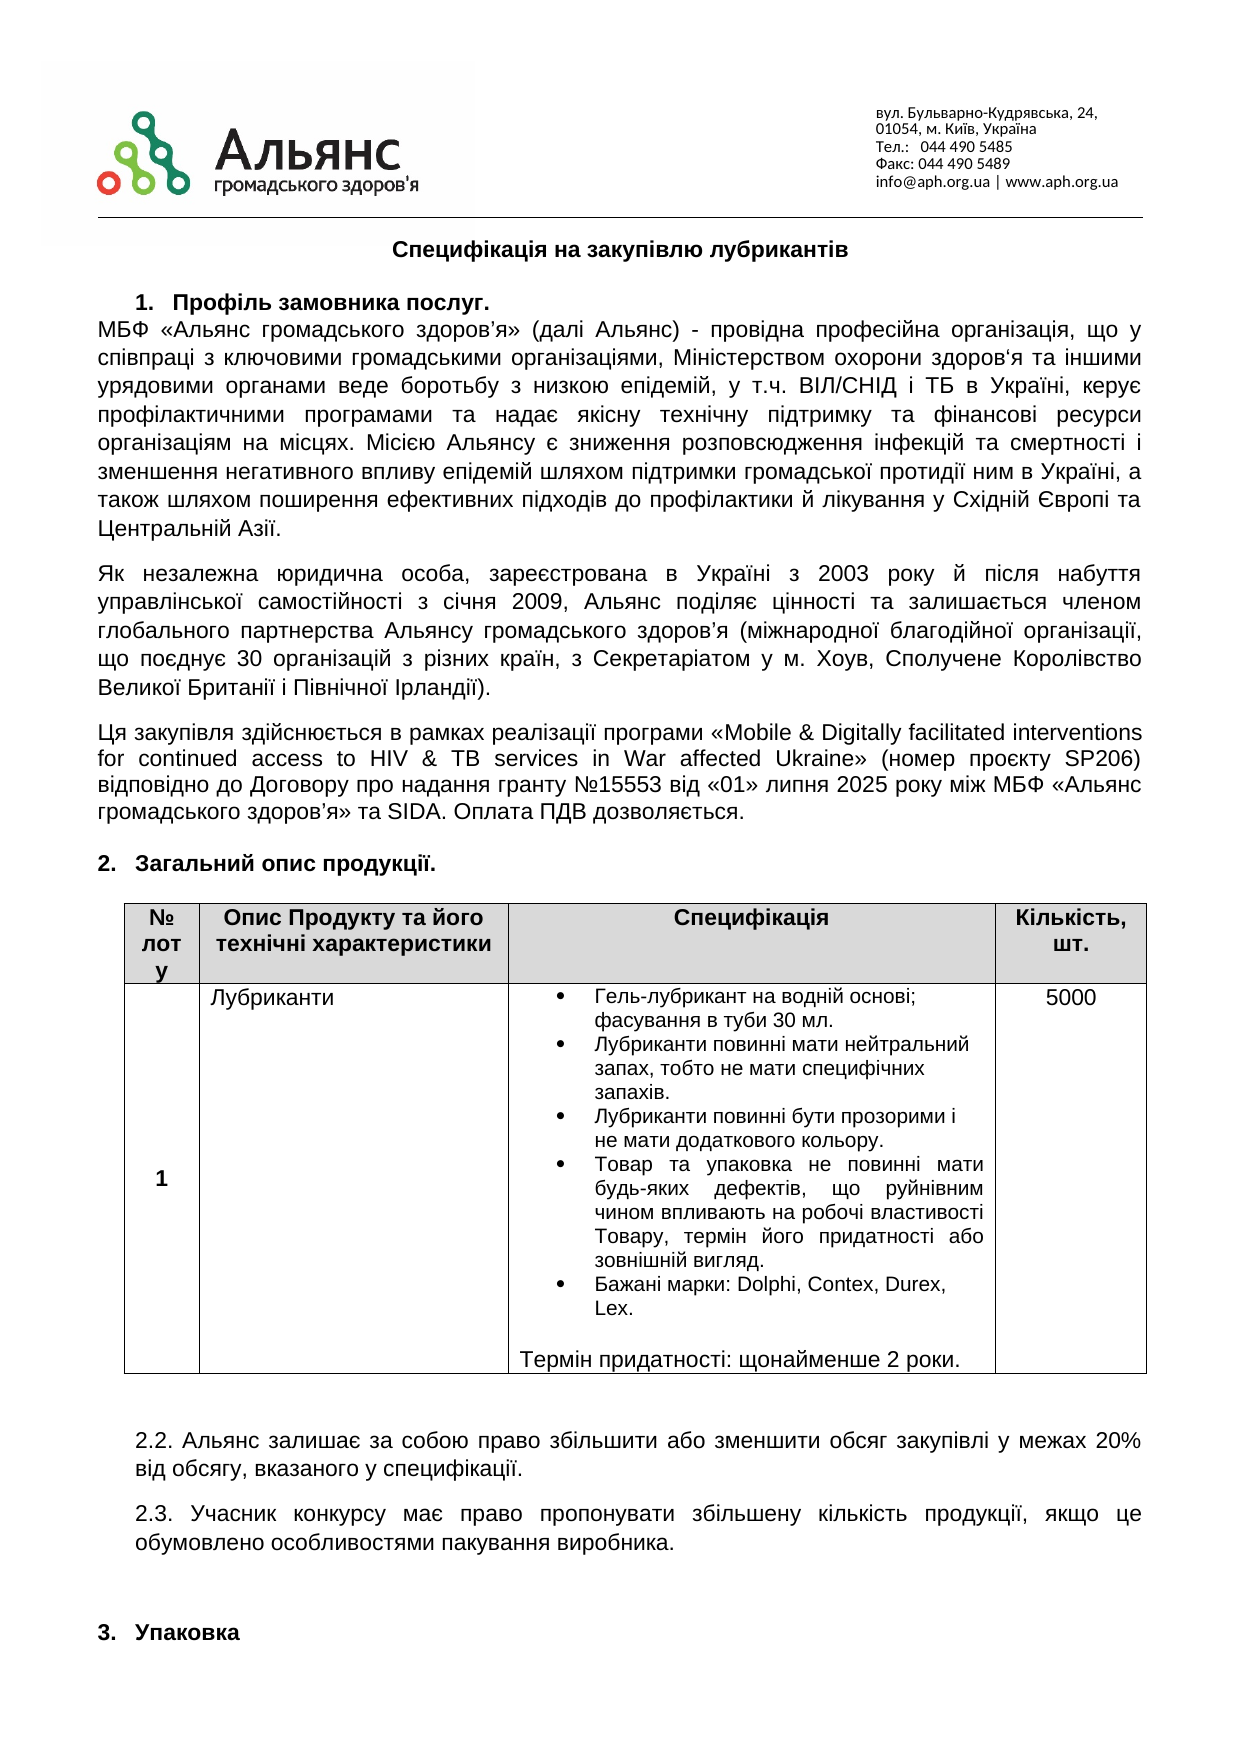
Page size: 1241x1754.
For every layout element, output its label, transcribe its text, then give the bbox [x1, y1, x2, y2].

list Профіль замовника послуг. [135, 289, 1143, 316]
text 2.2. Альянс залишає за собою право збільшити або зменшити обсяг закупівлі у межах 20% від обсягу, вказаного у специфікації. [135, 1427, 1143, 1481]
table_header Специфікація [509, 904, 995, 983]
text 2.3. Учасник конкурсу має право пропонувати збільшену кількість продукції, якщо це обумовлено особливостями пакування виробника. [135, 1500, 1143, 1555]
table_cell Гель-лубрикант на водній основі; фасування в туби 30 мл. Лубриканти повинні мати нейтральний запах, тобто не мати специфічних запахів. Лубриканти повинні бути прозорими і не мати додаткового кольору. Товар та упаковка не повинні мати будь-яких дефектів, що руйнівним чином впливають на робочі властивості Товару, термін його придатності або зовнішній вигляд. Бажані марки: Dolphi, Contex, Durex, Lex. Термін придатності: щонайменше 2 роки. [509, 984, 995, 1373]
table_header № лоту [125, 904, 199, 983]
table_header Опис Продукту та його технічні характеристики [200, 904, 508, 983]
text Ця закупівля здійснюється в рамках реалізації програми «Mobile & Digitally facilitated interventions for continued access to HIV & TB services in War affected Ukraine» (номер проєкту SP206) відповідно до Договору про надання гранту №15553 від «01» липня 2025 року між МБФ «Альянс громадського здоров’я» та SIDA. Оплата ПДВ дозволяється. [97, 755, 1143, 824]
text Як незалежна юридична особа, зареєстрована в Україні з 2003 року й після набуття управлінської самостійності з січня 2009, Альянс поділяє цінності та залишається членом глобального партнерства Альянсу громадського здоров’я (міжнародної благодійної організації, що поєднує 30 організацій з різних країн, з Секретаріатом у м. Хоув, Сполучене Королівство Великої Британії і Північної Ірландії). [97, 560, 1143, 700]
picture [40, 61, 476, 246]
text Специфікація на закупівлю лубрикантів [97, 236, 1143, 263]
table_cell 5000 [996, 984, 1146, 1373]
table_cell Лубриканти [200, 984, 508, 1373]
table_cell 1 [125, 984, 199, 1373]
list Загальний опис продукції. [97, 850, 1143, 877]
text МБФ «Альянс громадського здоров’я» (далі Альянс) - провідна професійна організація, що у співпраці з ключовими громадськими організаціями, Міністерством охорони здоров‘я та іншими урядовими органами веде боротьбу з низкою епідемій, у т.ч. ВІЛ/СНІД і ТБ в Україні, керує профілактичними програмами та надає якісну технічну підтримку та фінансові ресурси організаціям на місцях. Місією Альянсу є зниження розповсюдження інфекцій та смертності і зменшення негативного впливу епідемій шляхом підтримки громадської протидії ним в Україні, а також шляхом поширення ефективних підходів до профілактики й лікування у Східній Європі та Центральній Азії. [97, 316, 1143, 541]
table_header Кількість, шт. [996, 904, 1146, 983]
text Ця закупівля здійснюється в рамках реалізації програми «Mobile & Digitally facilitated interventions for continued access to HIV & TB services in War affected Ukraine» (номер проєкту SP206) відповідно до Договору про надання гранту №15553 від «01» липня 2025 року між МБФ «Альянс громадського здоров’я» та SIDA. Оплата ПДВ дозволяється. [97, 718, 1143, 754]
list Упаковка [97, 1619, 1143, 1645]
